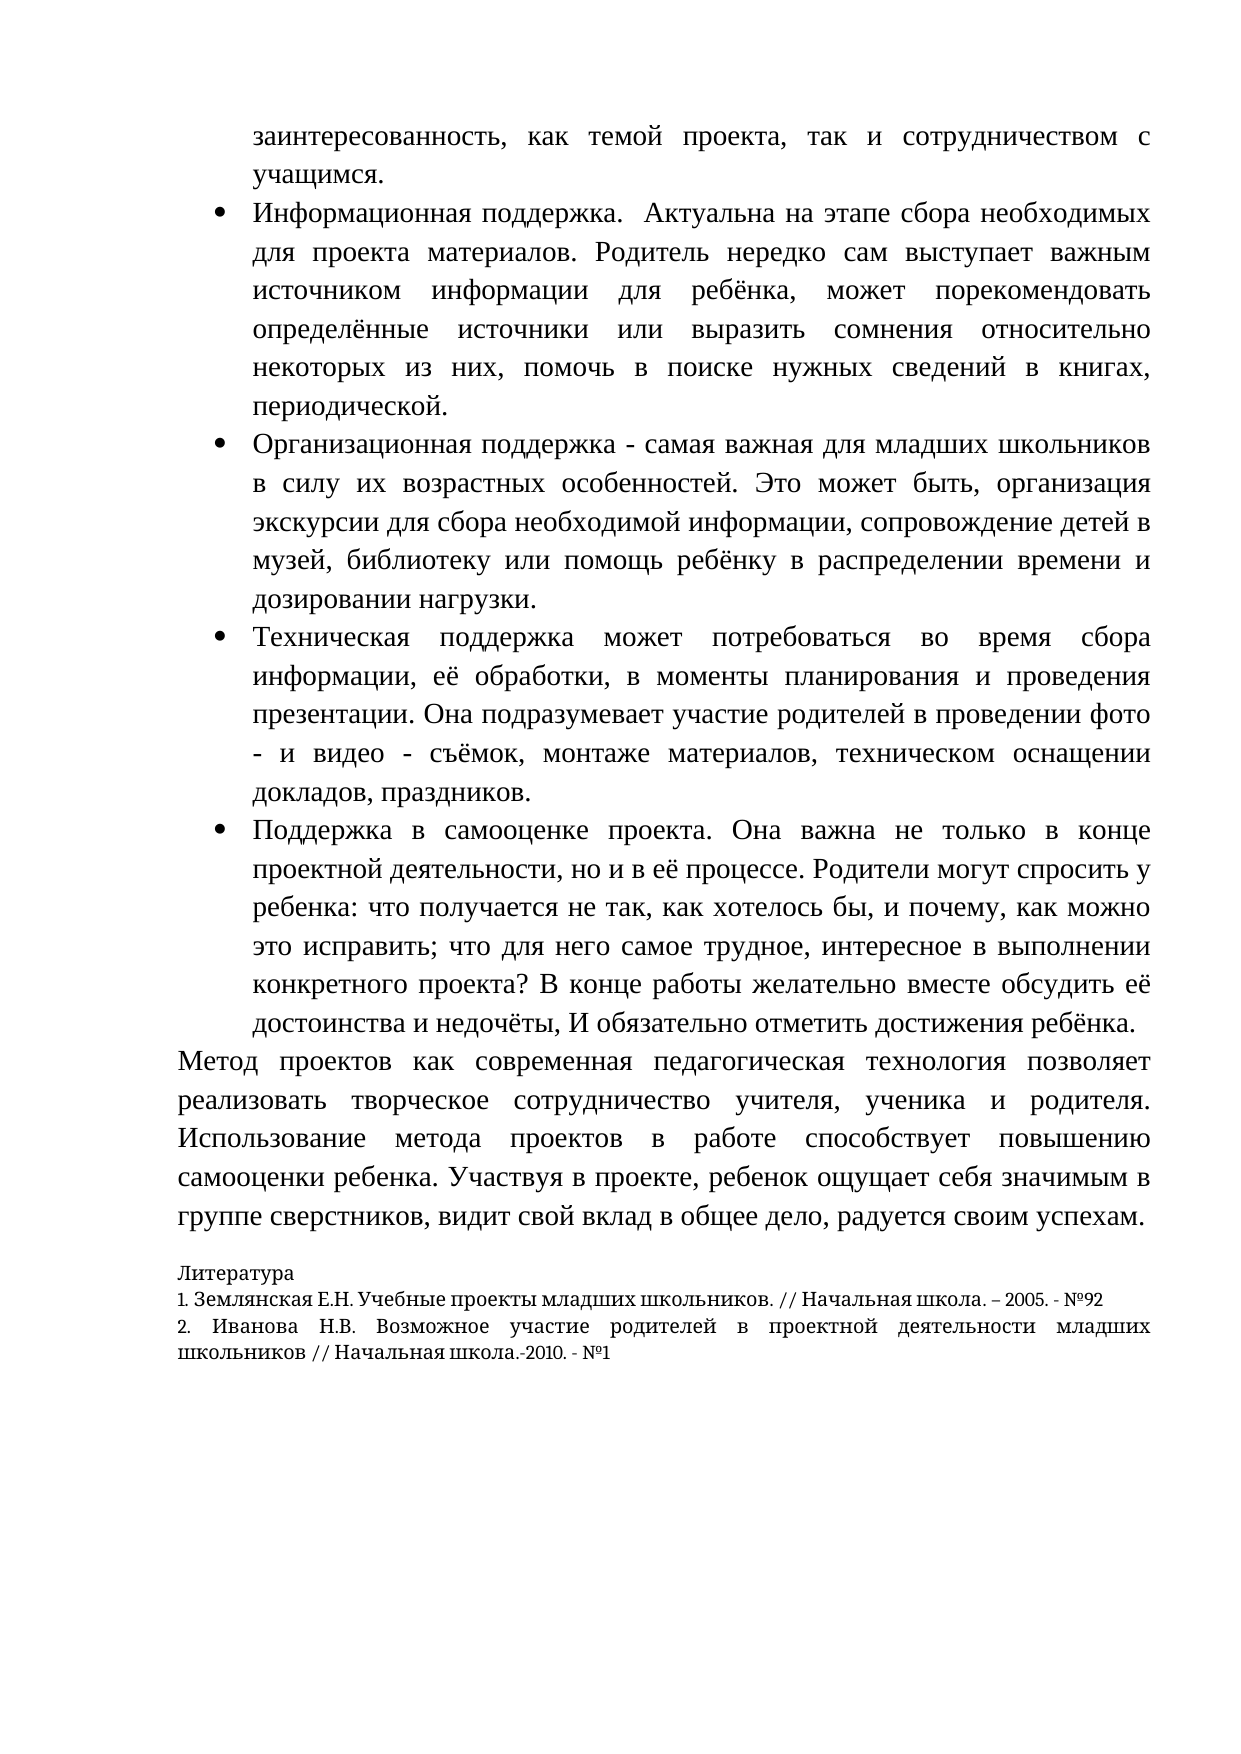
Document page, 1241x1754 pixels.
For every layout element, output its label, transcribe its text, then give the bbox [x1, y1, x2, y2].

list Техническая поддержка может потребоваться во время сбора информации, её обработки, в моменты планирования и проведения презентации. Она подразумевает участие родителей в проведении фото - и видео - съёмок, монтаже материалов, техническом оснащении докладов, праздников. [215, 619, 1152, 807]
list Информационная поддержка. Актуальна на этапе сбора необходимых для проекта материалов. Родитель нередко сам выступает важным источником информации для ребёнка, может порекомендовать определённые источники или выразить сомнения относительно некоторых из них, помочь в поиске нужных сведений в книгах, периодической. [215, 195, 1152, 422]
text 2. Иванова Н.В. Возможное участие родителей в проектной деятельности младших школьников // Начальная школа.-2010. - №1 [177, 1316, 1152, 1364]
text 1. Землянская Е.Н. Учебные проекты младших школьников. // Начальная школа. – 2005. - №92 [177, 1288, 1152, 1311]
list Поддержка в самооценке проекта. Она важна не только в конце проектной деятельности, но и в её процессе. Родители могут спросить у ребенка: что получается не так, как хотелось бы, и почему, как можно это исправить; что для него самое трудное, интересное в выполнении конкретного проекта? В конце работы желательно вместе обсудить её достоинства и недочёты, И обязательно отметить достижения ребёнка. [215, 812, 1152, 1038]
text Литература [177, 1262, 1152, 1285]
list Организационная поддержка - самая важная для младших школьников в силу их возрастных особенностей. Это может быть, организация экскурсии для сбора необходимой информации, сопровождение детей в музей, библиотеку или помощь ребёнку в распределении времени и дозировании нагрузки. [215, 427, 1152, 614]
text Метод проектов как современная педагогическая технология позволяет реализовать творческое сотрудничество учителя, ученика и родителя. Использование метода проектов в работе способствует повышению самооценки ребенка. Участвуя в проекте, ребенок ощущает себя значимым в группе сверстников, видит свой вклад в общее дело, радуется своим успехам. [177, 1043, 1152, 1231]
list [215, 118, 1152, 190]
